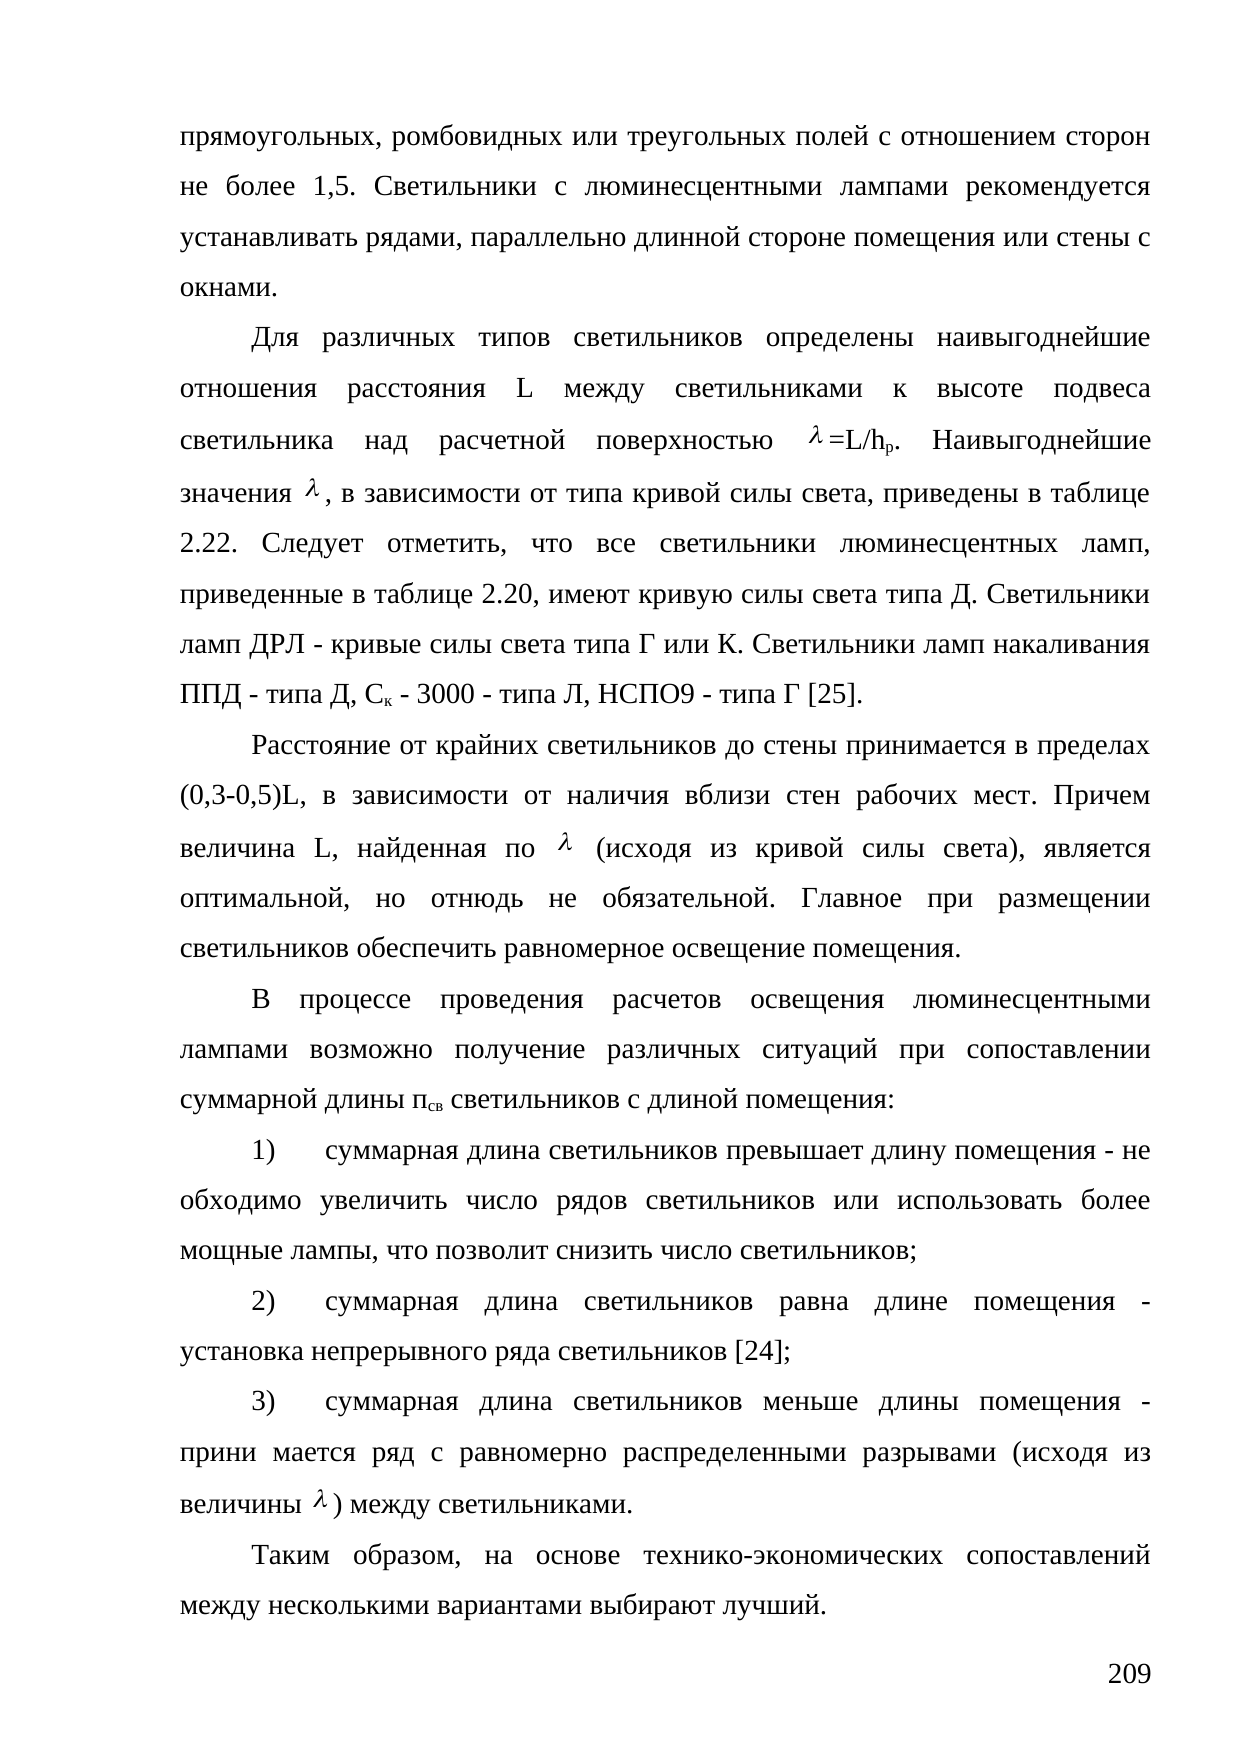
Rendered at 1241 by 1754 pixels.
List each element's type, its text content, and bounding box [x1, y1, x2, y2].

list суммарная длина светильников превышает длину помещения - не обходимо увеличить число рядов светильников или использовать более мощные лампы, что позволит снизить число светильников; [179, 1132, 1151, 1266]
text Таким образом, на основе технико-экономических сопоставлений между несколькими вариантами выбирают лучший. [179, 1537, 1151, 1621]
list суммарная длина светильников равна длине помещения - установка непрерывного ряда светильников [24]; [179, 1283, 1151, 1367]
text Расстояние от крайних светильников до стены принимается в пределах (0,3-0,5)L, в зависимости от наличия вблизи стен рабочих мест. Причем величина L, найденная по (исходя из кривой силы света), является оптимальной, но отнюдь не обязательной. Главное при размещении светильников обеспечить равномерное освещение помещения. [179, 727, 1151, 964]
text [179, 118, 1151, 303]
text Для различных типов светильников определены наивыгоднейшие отношения расстояния L между светильниками к высоте подвеса светильника над расчетной поверхностью =L/hp. Наивыгоднейшие значения , в зависимости от типа кривой силы света, приведены в таблице 2.22. Следует отметить, что все светильники люминесцентных ламп, приведенные в таблице 2.20, имеют кривую силы света типа Д. Светильники ламп ДРЛ - кривые силы света типа Г или К. Светильники ламп накаливания ППД - типа Д, Ск - 3000 - типа Л, НСПО9 - типа Г [25]. [179, 319, 1151, 710]
list суммарная длина светильников меньше длины помещения - прини мается ряд с равномерно распределенными разрывами (исходя из величины ) между светильниками. [179, 1383, 1151, 1520]
text В процессе проведения расчетов освещения люминесцентными лампами возможно получение различных ситуаций при сопоставлении суммарной длины псв светильников с длиной помещения: [179, 981, 1151, 1115]
